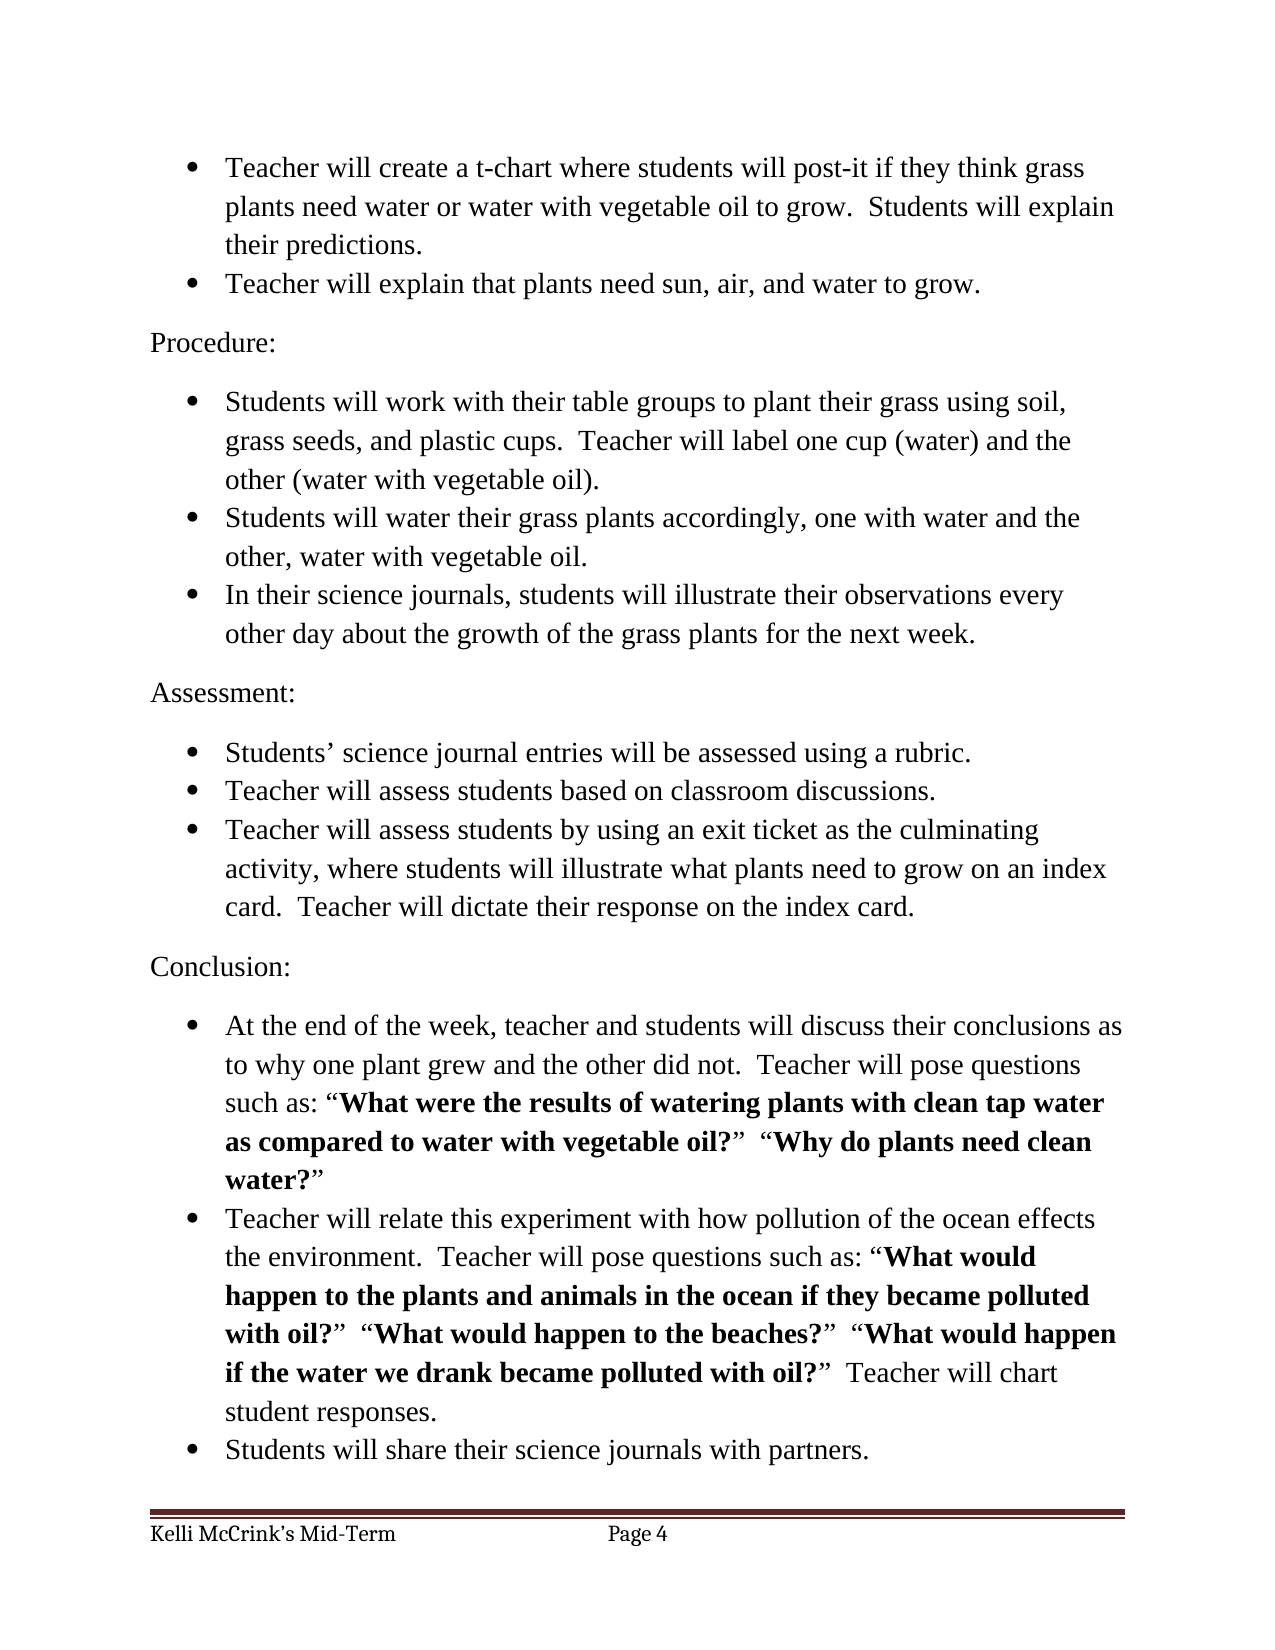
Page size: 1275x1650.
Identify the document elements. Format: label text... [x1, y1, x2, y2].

text Procedure: [150, 325, 1125, 359]
list Students will share their science journals with partners. [187, 1432, 1125, 1466]
list In their science journals, students will illustrate their observations every other day about the growth of the grass plants for the next week. [187, 577, 1125, 650]
text Assessment: [150, 676, 1125, 709]
text Conclusion: [150, 949, 1125, 982]
list Teacher will relate this experiment with how pollution of the ocean effects the environment. Teacher will pose questions such as: “What would happen to the plants and animals in the ocean if they became polluted with oil?” “What would happen to the beaches?” “What would happen if the water we drank became polluted with oil?” Teacher will chart student responses. [187, 1201, 1125, 1427]
list Students will water their grass plants accordingly, one with water and the other, water with vegetable oil. [187, 500, 1125, 572]
list Students’ science journal entries will be assessed using a rubric. [187, 735, 1125, 768]
list Teacher will assess students based on classroom discussions. [187, 773, 1125, 807]
list Teacher will create a t-chart where students will post-it if they think grass plants need water or water with vegetable oil to grow. Students will explain their predictions. [187, 150, 1125, 261]
list At the end of the week, teacher and students will discuss their conclusions as to why one plant grew and the other did not. Teacher will pose questions such as: “What were the results of watering plants with clean tap water as compared to water with vegetable oil?” “Why do plants need clean water?” [187, 1008, 1125, 1196]
list Teacher will explain that plants need sun, air, and water to grow. [187, 266, 1125, 299]
list Students will work with their table groups to plant their grass using soil, grass seeds, and plastic cups. Teacher will label one cup (water) and the other (water with vegetable oil). [187, 384, 1125, 495]
list Teacher will assess students by using an exit ticket as the culminating activity, where students will illustrate what plants need to grow on an index card. Teacher will dictate their response on the index card. [187, 812, 1125, 923]
